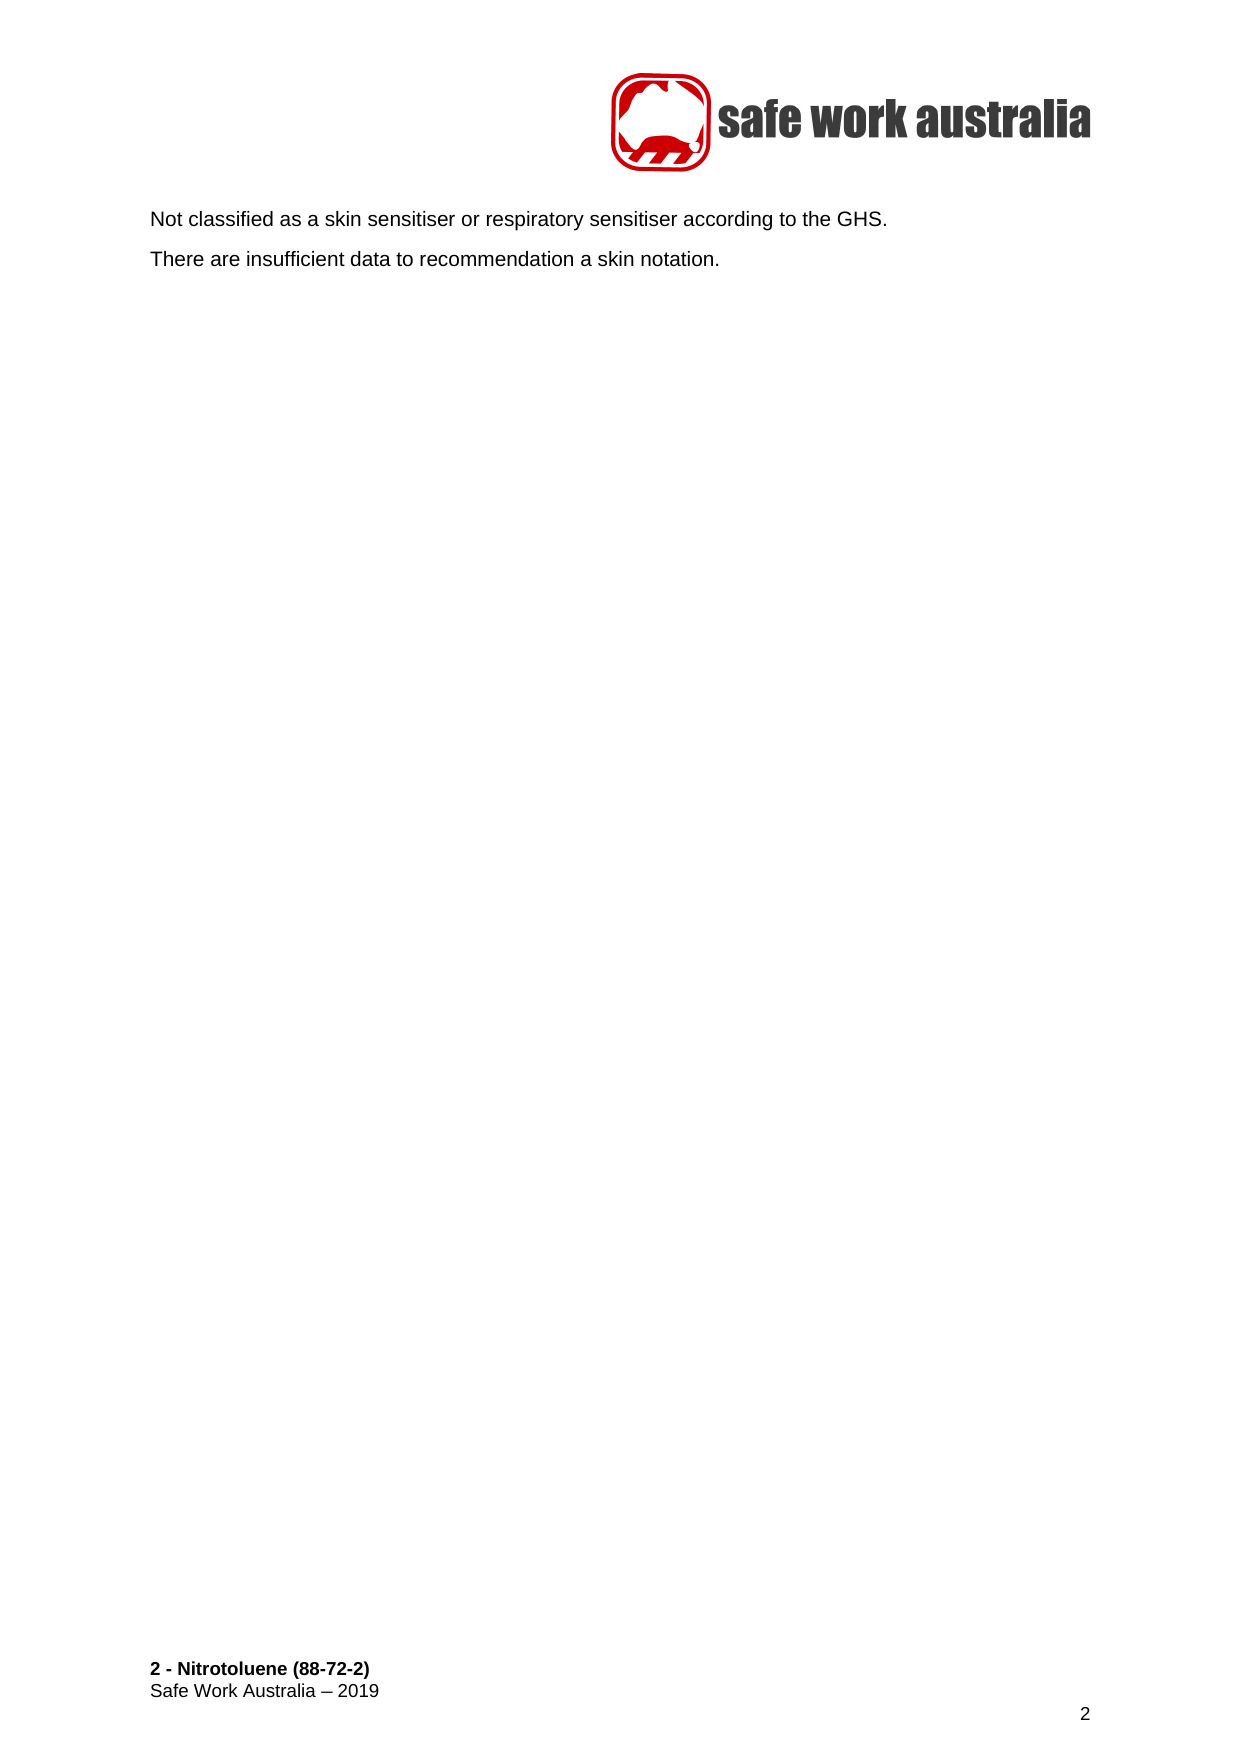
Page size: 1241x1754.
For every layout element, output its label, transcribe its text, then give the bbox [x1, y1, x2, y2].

text Not classified as a skin sensitiser or respiratory sensitiser according to the GHS. [150, 207, 1090, 231]
picture [608, 73, 1091, 172]
text There are insufficient data to recommendation a skin notation. [150, 247, 1090, 271]
